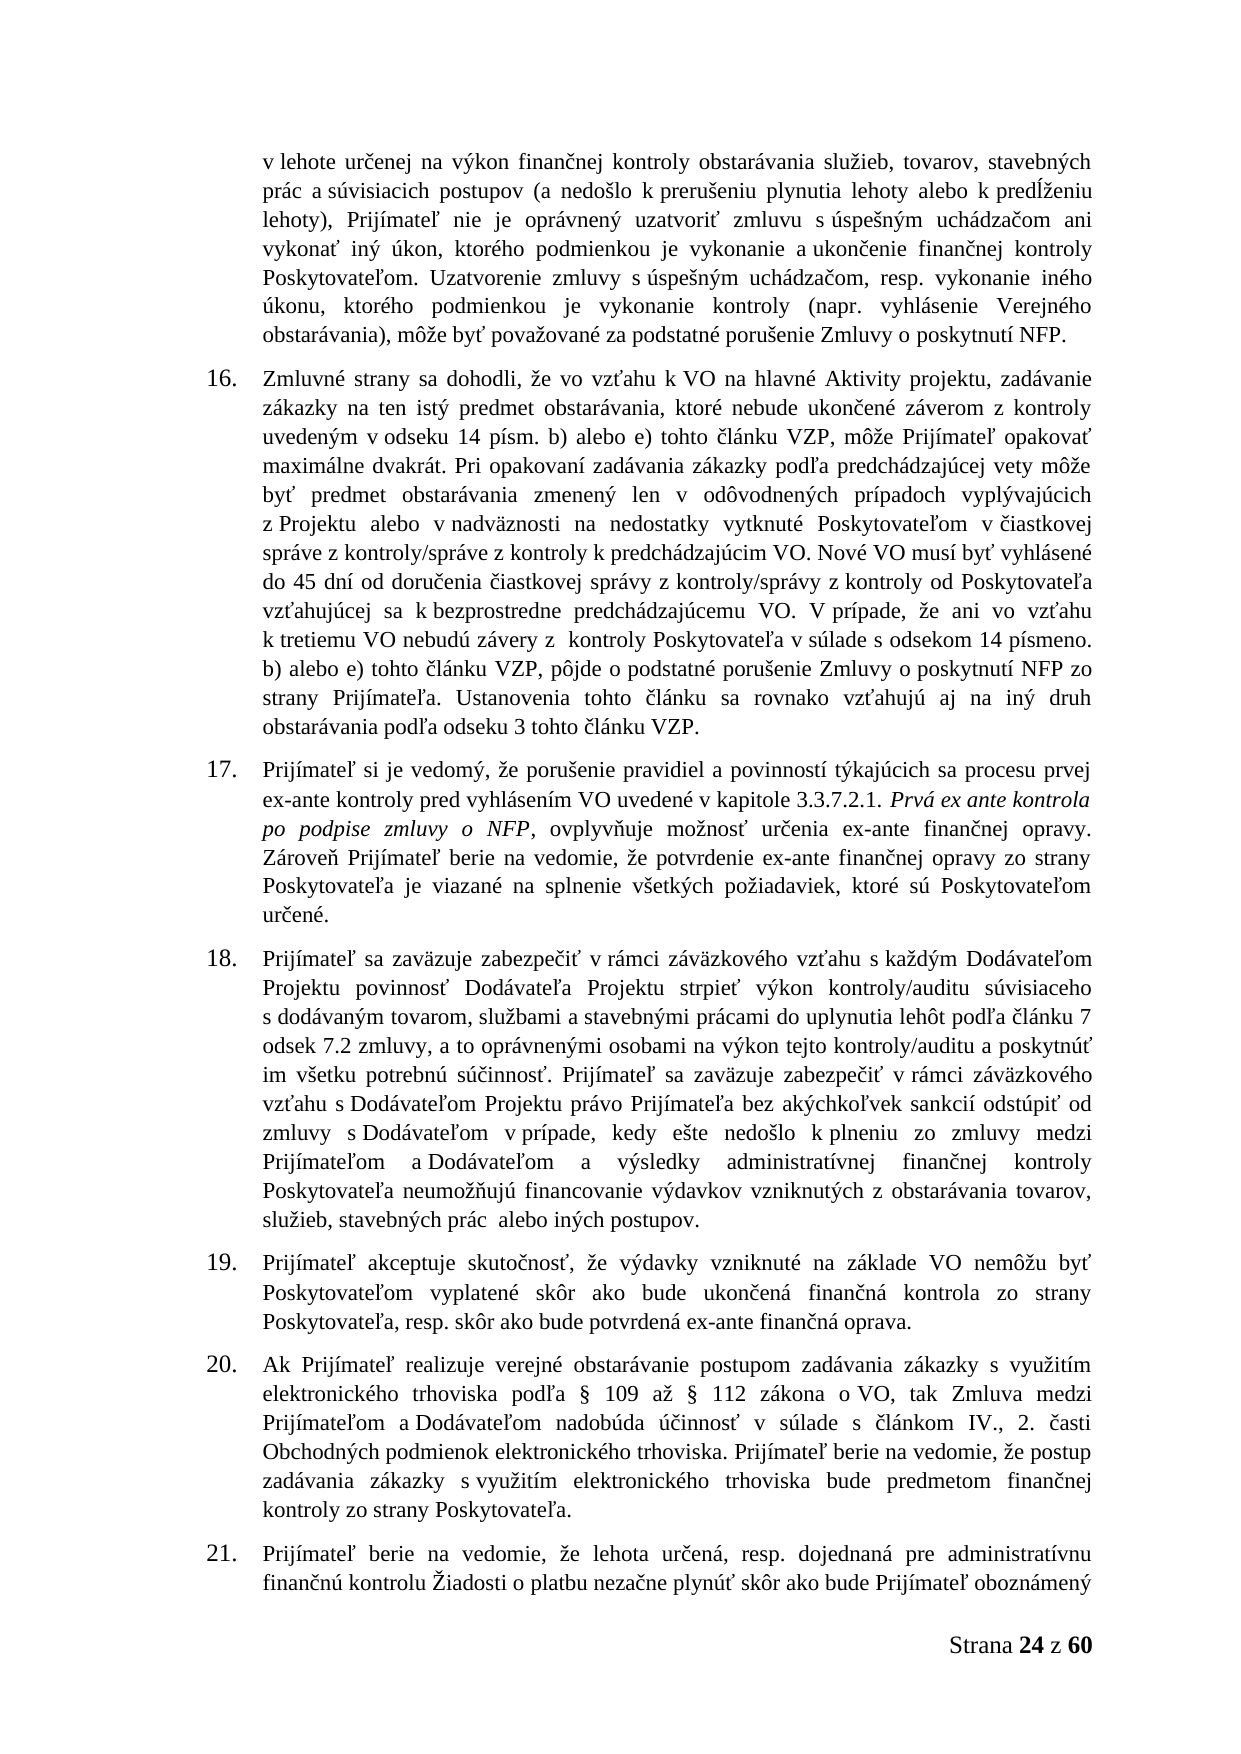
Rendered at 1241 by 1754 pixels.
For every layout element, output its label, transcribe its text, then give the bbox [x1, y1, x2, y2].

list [206, 1538, 1092, 1596]
list Prijímateľ sa zaväzuje zabezpečiť v rámci záväzkového vzťahu s každým Dodávateľom Projektu povinnosť Dodávateľa Projektu strpieť výkon kontroly/auditu súvisiaceho s dodávaným tovarom, službami a stavebnými prácami do uplynutia lehôt podľa článku 7 odsek 7.2 zmluvy, a to oprávnenými osobami na výkon tejto kontroly/auditu a poskytnúť im všetku potrebnú súčinnosť. Prijímateľ sa zaväzuje zabezpečiť v rámci záväzkového vzťahu s Dodávateľom Projektu právo Prijímateľa bez akýchkoľvek sankcií odstúpiť od zmluvy s Dodávateľom v prípade, kedy ešte nedošlo k plneniu zo zmluvy medzi Prijímateľom a Dodávateľom a výsledky administratívnej finančnej kontroly Poskytovateľa neumožňujú financovanie výdavkov vzniknutých z obstarávania tovarov, služieb, stavebných prác alebo iných postupov. [206, 943, 1092, 1232]
list Ak Prijímateľ realizuje verejné obstarávanie postupom zadávania zákazky s využitím elektronického trhoviska podľa § 109 až § 112 zákona o VO, tak Zmluva medzi Prijímateľom a Dodávateľom nadobúda účinnosť v súlade s článkom IV., 2. časti Obchodných podmienok elektronického trhoviska. Prijímateľ berie na vedomie, že postup zadávania zákazky s využitím elektronického trhoviska bude predmetom finančnej kontroly zo strany Poskytovateľa. [206, 1349, 1092, 1523]
list Prijímateľ si je vedomý, že porušenie pravidiel a povinností týkajúcich sa procesu prvej ex-ante kontroly pred vyhlásením VO uvedené v kapitole 3.3.7.2.1. Prvá ex ante kontrola po podpise zmluvy o NFP, ovplyvňuje možnosť určenia ex-ante finančnej opravy. Zároveň Prijímateľ berie na vedomie, že potvrdenie ex-ante finančnej opravy zo strany Poskytovateľa je viazané na splnenie všetkých požiadaviek, ktoré sú Poskytovateľom určené. [206, 754, 1092, 928]
list Zmluvné strany sa dohodli, že vo vzťahu k VO na hlavné Aktivity projektu, zadávanie zákazky na ten istý predmet obstarávania, ktoré nebude ukončené záverom z kontroly uvedeným v odseku 14 písm. b) alebo e) tohto článku VZP, môže Prijímateľ opakovať maximálne dvakrát. Pri opakovaní zadávania zákazky podľa predchádzajúcej vety môže byť predmet obstarávania zmenený len v odôvodnených prípadoch vyplývajúcich z Projektu alebo v nadväznosti na nedostatky vytknuté Poskytovateľom v čiastkovej správe z kontroly/správe z kontroly k predchádzajúcim VO. Nové VO musí byť vyhlásené do 45 dní od doručenia čiastkovej správy z kontroly/správy z kontroly od Poskytovateľa vzťahujúcej sa k bezprostredne predchádzajúcemu VO. V prípade, že ani vo vzťahu k tretiemu VO nebudú závery z kontroly Poskytovateľa v súlade s odsekom 14 písmeno. b) alebo e) tohto článku VZP, pôjde o podstatné porušenie Zmluvy o poskytnutí NFP zo strany Prijímateľa. Ustanovenia tohto článku sa rovnako vzťahujú aj na iný druh obstarávania podľa odseku 3 tohto článku VZP. [206, 363, 1092, 739]
list Prijímateľ akceptuje skutočnosť, že výdavky vzniknuté na základe VO nemôžu byť Poskytovateľom vyplatené skôr ako bude ukončená finančná kontrola zo strany Poskytovateľa, resp. skôr ako bude potvrdená ex-ante finančná oprava. [206, 1247, 1092, 1334]
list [206, 148, 1092, 348]
